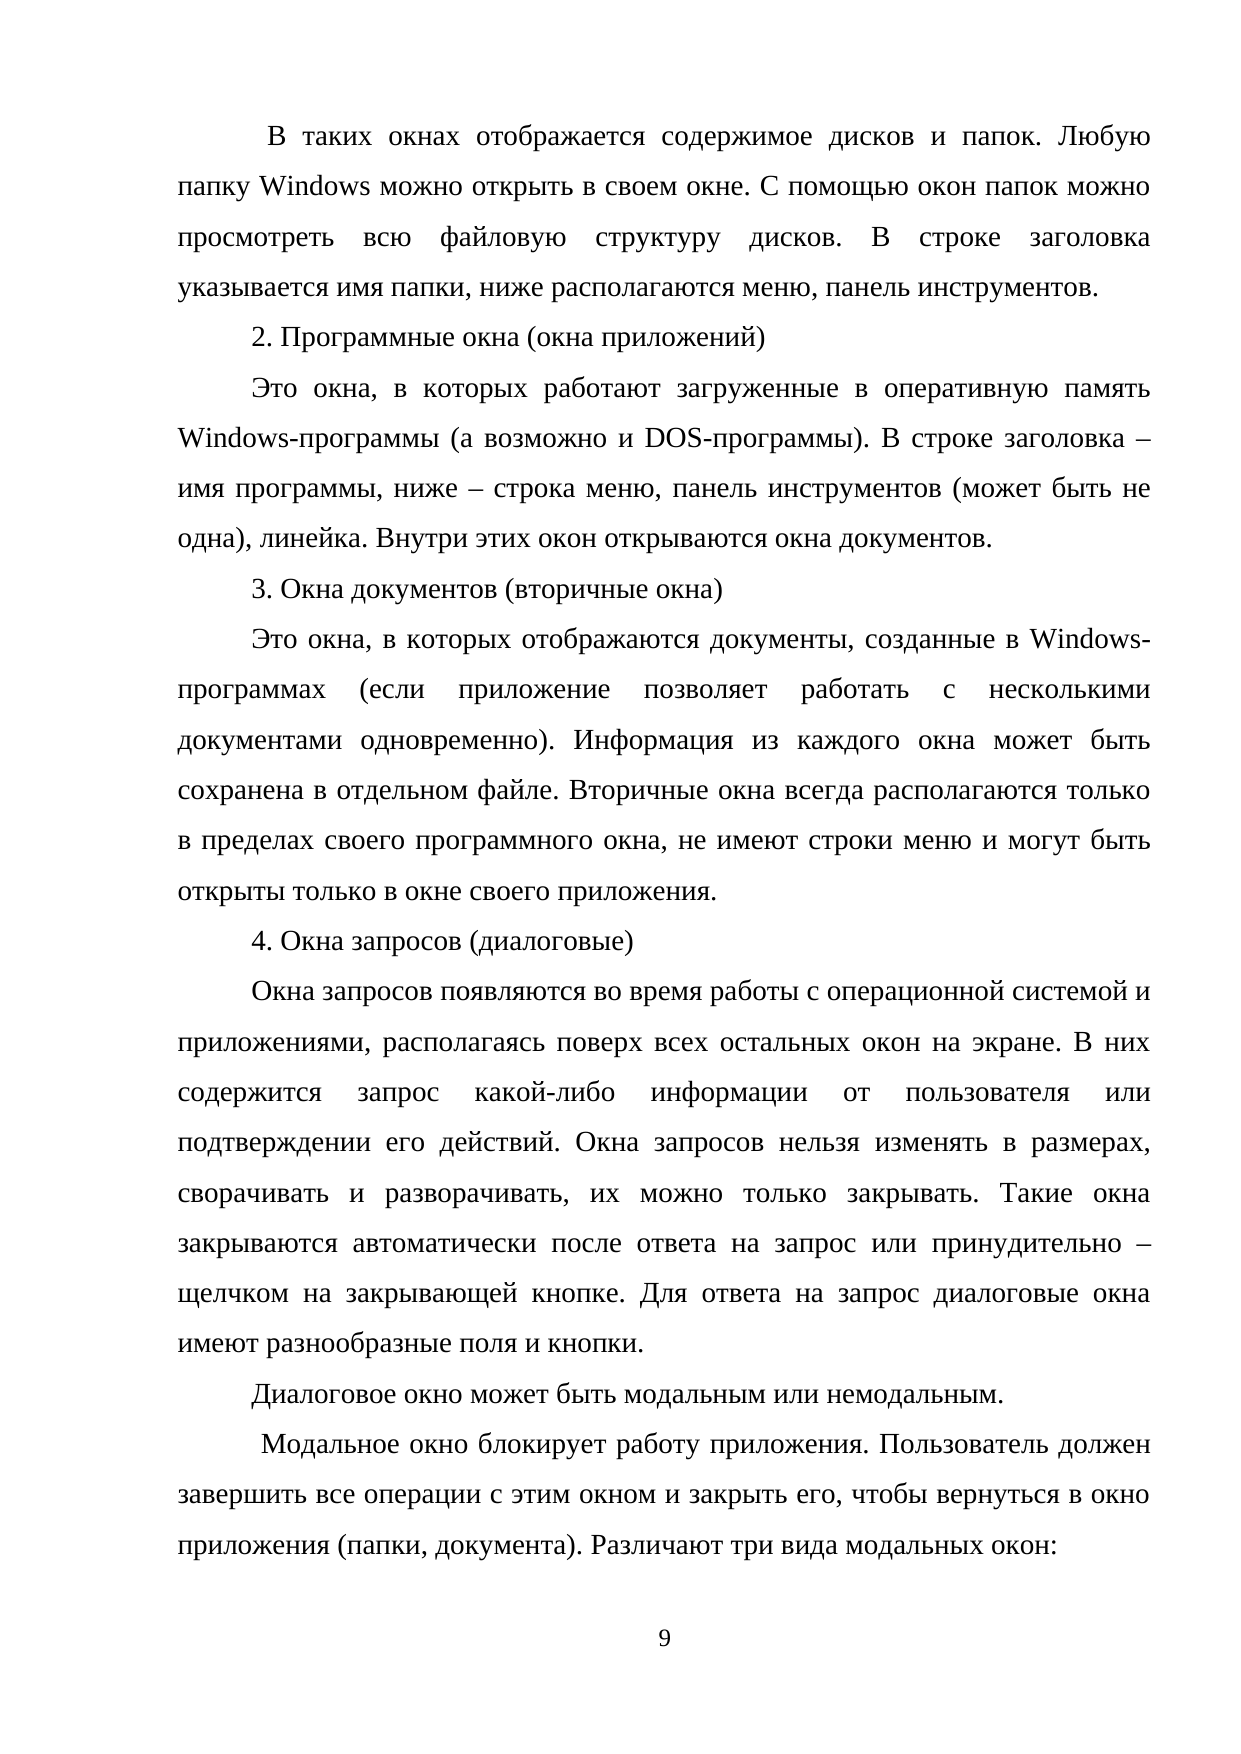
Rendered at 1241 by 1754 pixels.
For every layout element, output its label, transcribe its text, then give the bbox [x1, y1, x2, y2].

text 4. Окна запросов (диалоговые) [177, 923, 1152, 957]
text Это окна, в которых работают загруженные в оперативную память Windows-программы (а возможно и DOS-программы). В строке заголовка – имя программы, ниже – строка меню, панель инструментов (может быть не одна), линейка. Внутри этих окон открываются окна документов. [177, 370, 1152, 554]
text 2. Программные окна (окна приложений) [177, 319, 1152, 353]
text 3. Окна документов (вторичные окна) [177, 571, 1152, 604]
text Это окна, в которых отображаются документы, созданные в Windows-программах (если приложение позволяет работать с несколькими документами одновременно). Информация из каждого окна может быть сохранена в отдельном файле. Вторичные окна всегда располагаются только в пределах своего программного окна, не имеют строки меню и могут быть открыты только в окне своего приложения. [177, 621, 1152, 906]
text Диалоговое окно может быть модальным или немодальным. [177, 1376, 1152, 1409]
text Окна запросов появляются во время работы с операционной системой и приложениями, располагаясь поверх всех остальных окон на экране. В них содержится запрос какой-либо информации от пользователя или подтверждении его действий. Окна запросов нельзя изменять в размерах, сворачивать и разворачивать, их можно только закрывать. Такие окна закрываются автоматически после ответа на запрос или принудительно – щелчком на закрывающей кнопке. Для ответа на запрос диалоговые окна имеют разнообразные поля и кнопки. [177, 973, 1152, 1359]
text В таких окнах отображается содержимое дисков и папок. Любую папку Windows можно открыть в своем окне. С помощью окон папок можно просмотреть всю файловую структуру дисков. В строке заголовка указывается имя папки, ниже располагаются меню, панель инструментов. [177, 118, 1152, 303]
text Модальное окно блокирует работу приложения. Пользователь должен завершить все операции с этим окном и закрыть его, чтобы вернуться в окно приложения (папки, документа). Различают три вида модальных окон: [177, 1426, 1152, 1560]
